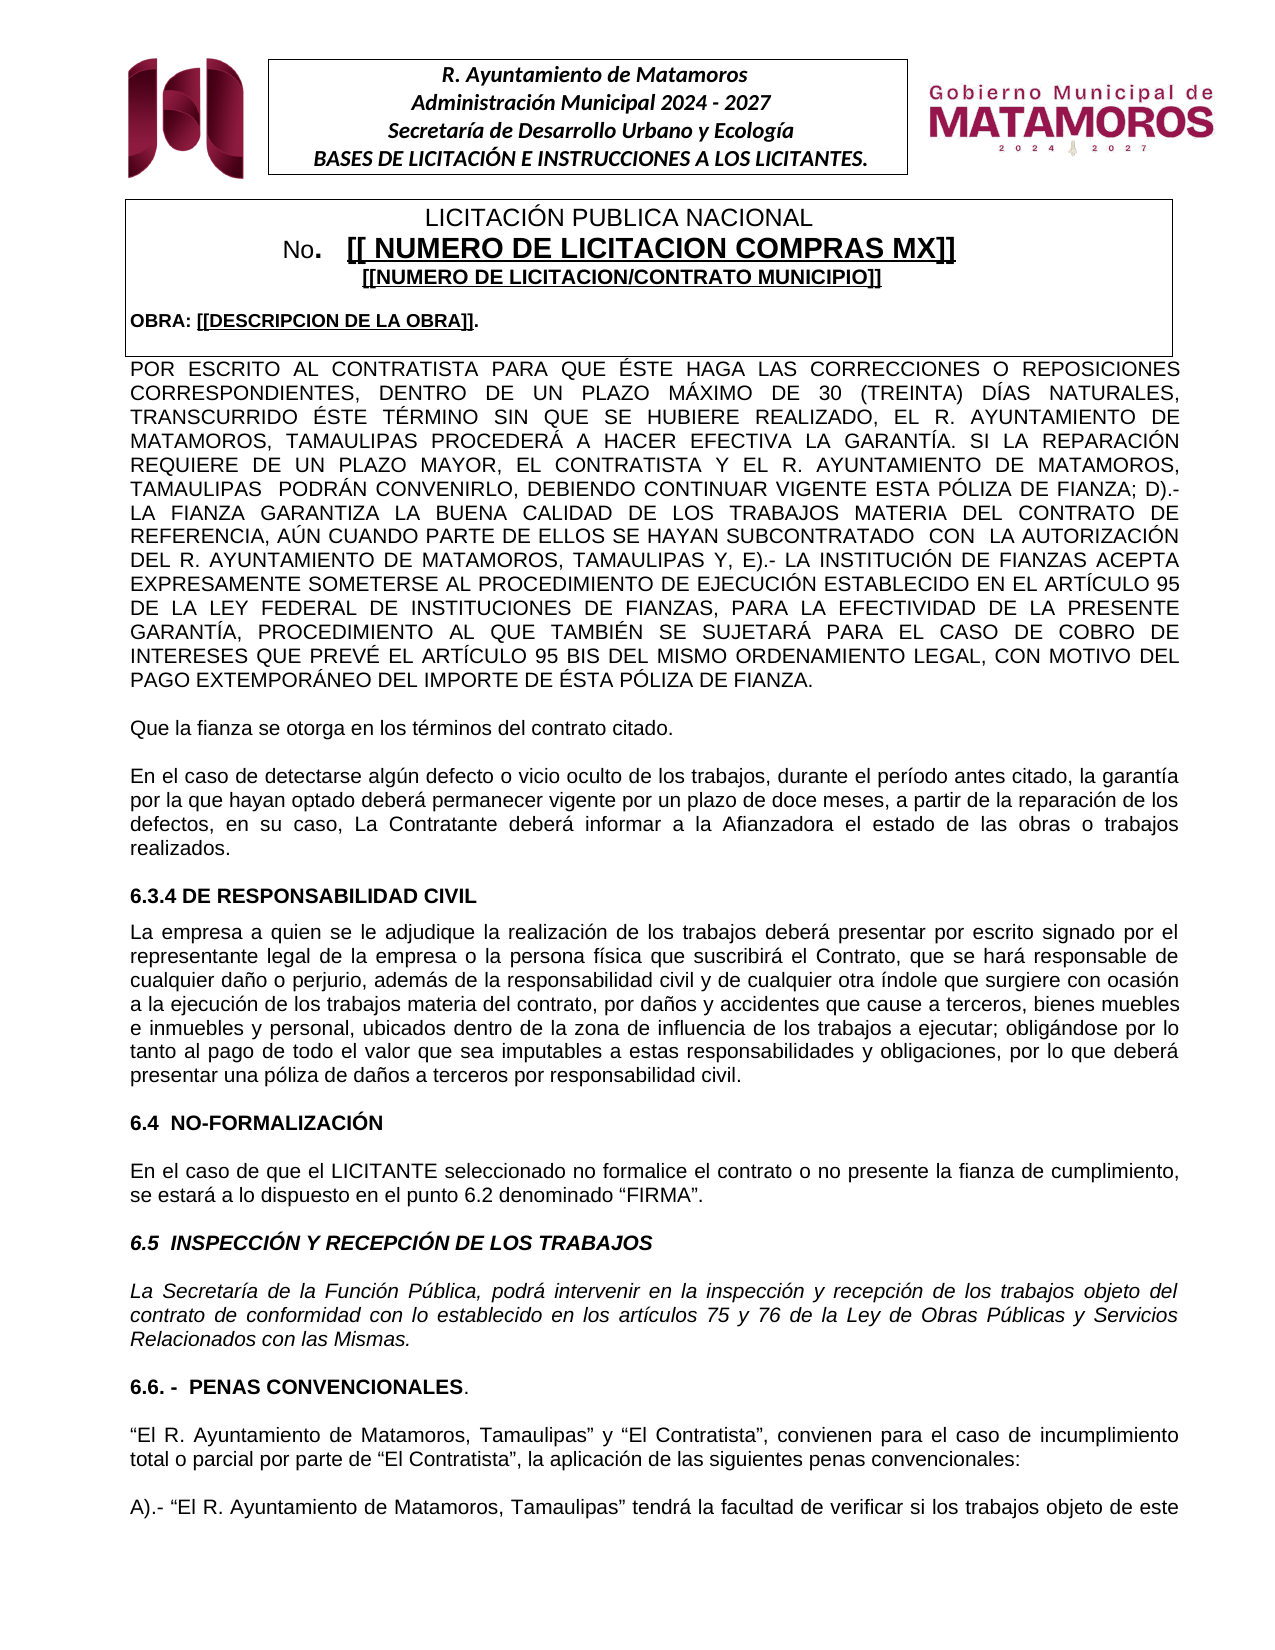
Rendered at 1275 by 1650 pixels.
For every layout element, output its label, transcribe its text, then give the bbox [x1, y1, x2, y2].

text 6.5 INSPECCIÓN Y RECEPCIÓN DE LOS TRABAJOS [130, 1231, 1181, 1255]
text La Secretaría de la Función Pública, podrá intervenir en la inspección y recepción de los trabajos objeto del contrato de conformidad con lo establecido en los artículos 75 y 76 de la Ley de Obras Públicas y Servicios Relacionados con las Mismas. [130, 1279, 1181, 1351]
text 6.6. - PENAS CONVENCIONALES. [130, 1375, 1181, 1399]
picture [128, 54, 248, 180]
text En el caso de que el LICITANTE seleccionado no formalice el contrato o no presente la fianza de cumplimiento, se estará a lo dispuesto en el punto 6.2 denominado “FIRMA”. [130, 1159, 1181, 1207]
text “El R. Ayuntamiento de Matamoros, Tamaulipas” y “El Contratista”, convienen para el caso de incumplimiento total o parcial por parte de “El Contratista”, la aplicación de las siguientes penas convencionales: [130, 1423, 1181, 1471]
text La empresa a quien se le adjudique la realización de los trabajos deberá presentar por escrito signado por el representante legal de la empresa o la persona física que suscribirá el Contrato, que se hará responsable de cualquier daño o perjurio, además de la responsabilidad civil y de cualquier otra índole que surgiere con ocasión a la ejecución de los trabajos materia del contrato, por daños y accidentes que cause a terceros, bienes muebles e inmuebles y personal, ubicados dentro de la zona de influencia de los trabajos a ejecutar; obligándose por lo tanto al pago de todo el valor que sea imputables a estas responsabilidades y obligaciones, por lo que deberá presentar una póliza de daños a terceros por responsabilidad civil. [130, 919, 1181, 1087]
picture [923, 64, 1219, 164]
text En el caso de detectarse algún defecto o vicio oculto de los trabajos, durante el período antes citado, la garantía por la que hayan optado deberá permanecer vigente por un plazo de doce meses, a partir de la reparación de los defectos, en su caso, La Contratante deberá informar a la Afianzadora el estado de las obras o trabajos realizados. [130, 764, 1181, 860]
text 6.3.4 DE RESPONSABILIDAD CIVIL [130, 884, 1181, 908]
text 6.4 NO-FORMALIZACIÓN [130, 1111, 1181, 1135]
text Que la fianza se otorga en los términos del contrato citado. [130, 716, 1181, 740]
